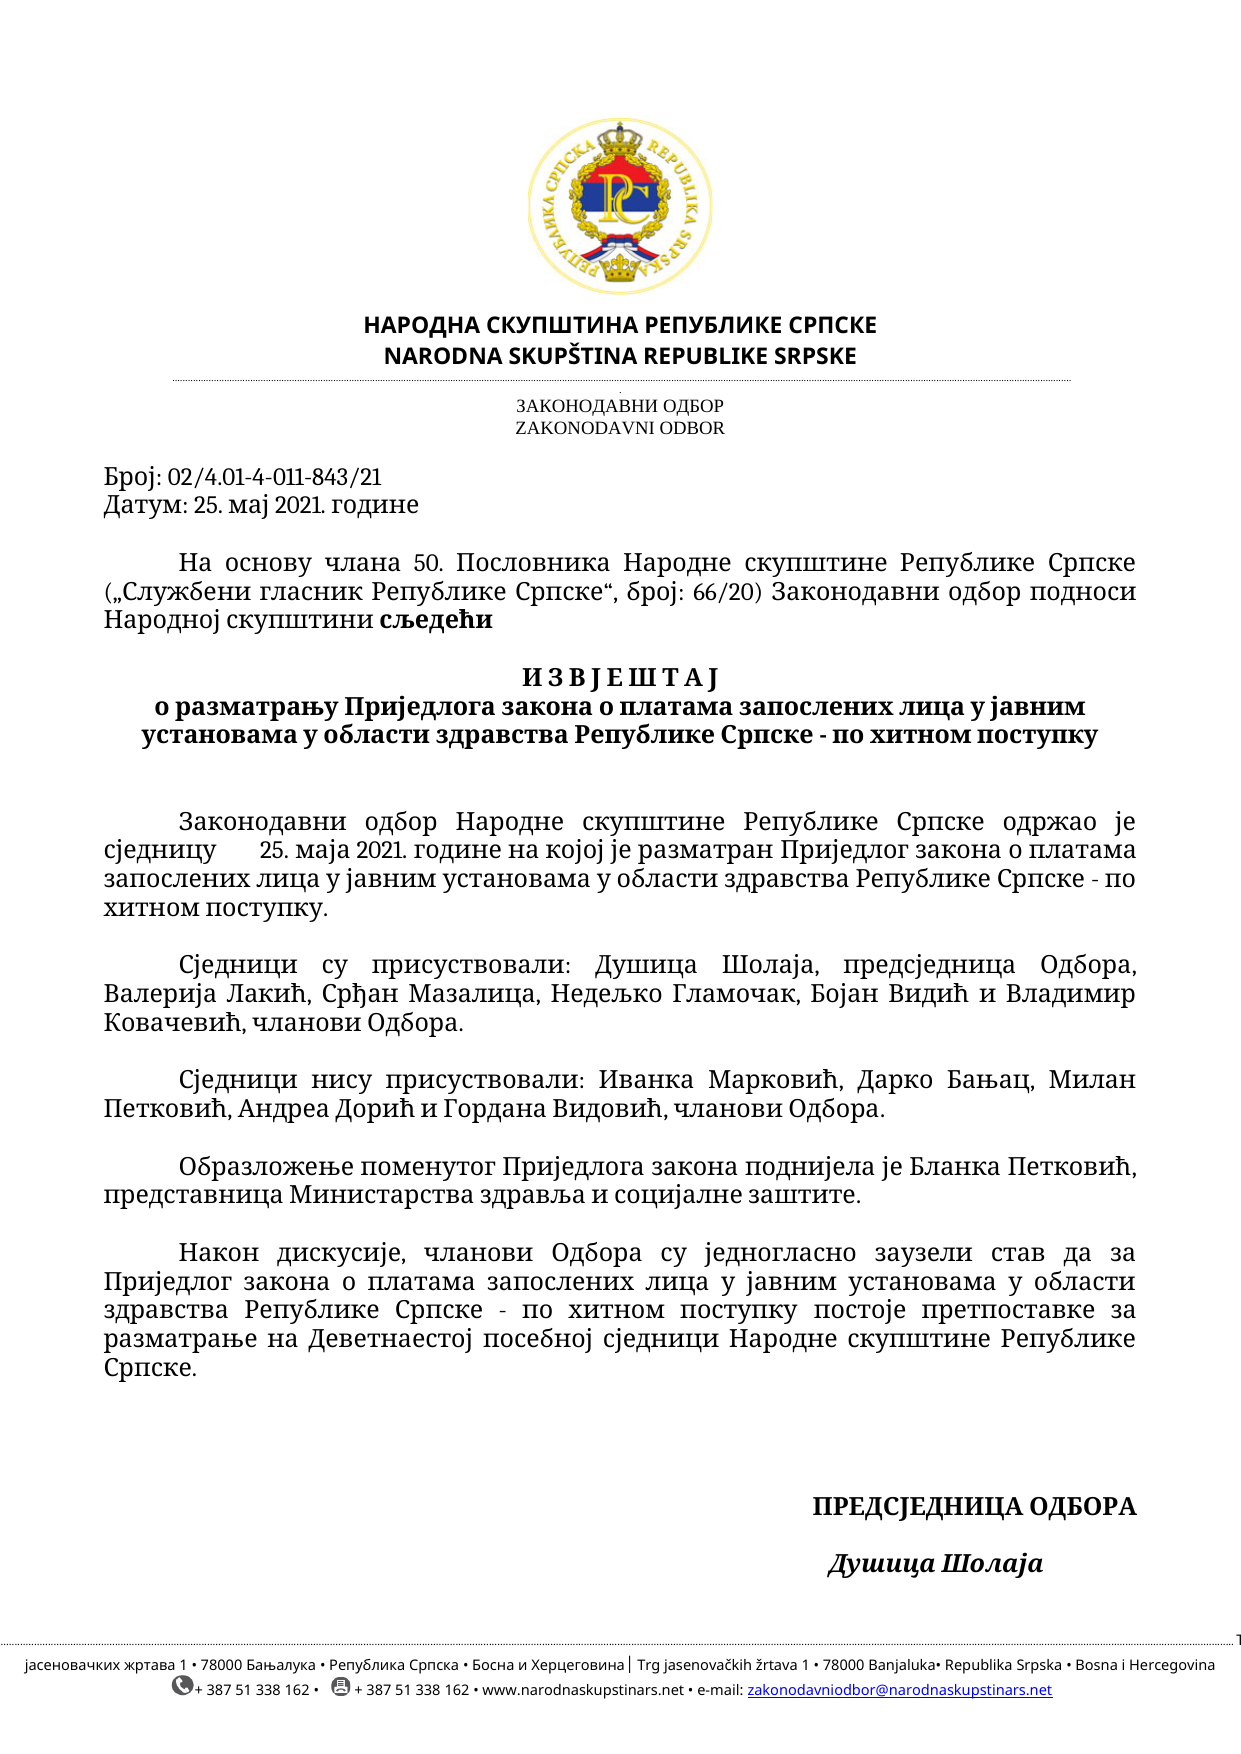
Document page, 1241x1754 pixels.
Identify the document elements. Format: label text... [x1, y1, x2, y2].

text Датум: 25. мај 2021. године [103, 491, 1137, 520]
text Образложење поменутог Приједлога закона поднијела је Бланка Петковић, представница Министарства здравља и социјалне заштите. [103, 1152, 1137, 1210]
text ПРЕДСЈЕДНИЦА ОДБОРА [103, 1493, 1137, 1522]
text На основу члана 50. Пословника Народне скупштине Републике Српске („Службени гласник Републике Српске“, број: 66/20) Законодавни одбор подноси Народној скупштини сљедећи [103, 549, 1137, 635]
text И З В Ј Е Ш Т А Ј [103, 664, 1137, 692]
text Након дискусије, чланови Одбора су једногласно заузели став да за Приједлог закона о платама запослених лица у јавним установама у области здравства Републике Српске - по хитном поступку постоје претпоставке за разматрање на Деветнаестој посебној сједници Народне скупштине Републике Српске. [103, 1239, 1137, 1382]
text Сједници су присуствовали: Душица Шолаја, предсједница Одбора, Валерија Лакић, Срђан Мазалица, Недељко Гламочак, Бојан Видић и Владимир Ковачевић, чланови Одбора. [103, 951, 1137, 1037]
text Број: 02/4.01-4-011-843/21 [103, 462, 1137, 491]
text Сједници нису присуствовали: Иванка Марковић, Дарко Бањац, Милан Петковић, Андреа Дорић и Гордана Видовић, чланови Одбора. [103, 1066, 1137, 1124]
text о разматрању Приједлога закона о платама запослених лица у јавним установама у области здравства Републике Српске - по хитном поступку [103, 692, 1137, 750]
text Душица Шолаја [103, 1550, 1137, 1579]
text Законодавни одбор Народне скупштине Републике Српске одржао је сједницу 25. маја 2021. године на којој је разматран Приједлог закона о платама запослених лица у јавним установама у области здравства Републике Српске - по хитном поступку. [103, 807, 1137, 922]
